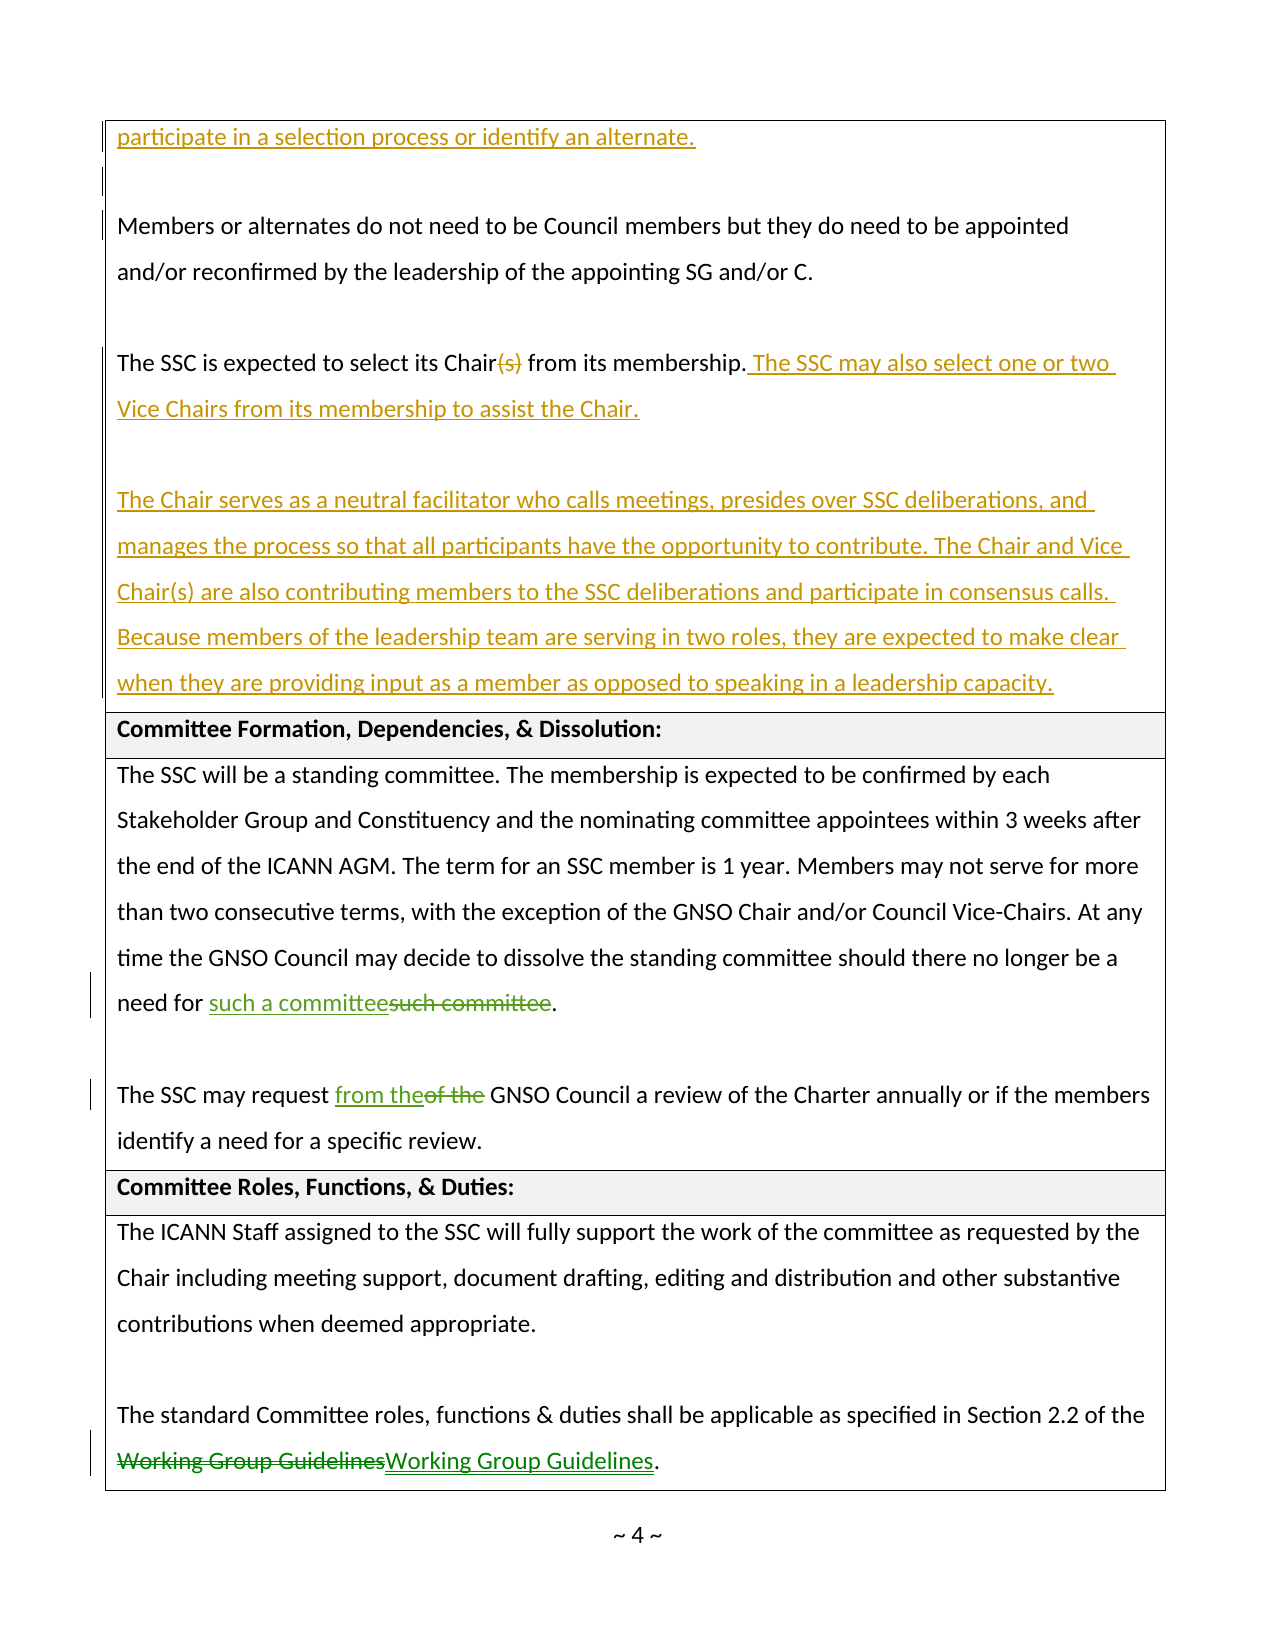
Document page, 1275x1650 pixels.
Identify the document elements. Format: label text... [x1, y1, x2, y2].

table_cell The ICANN Staff assigned to the SSC will fully support the work of the committee as requested by the Chair including meeting support, document drafting, editing and distribution and other substantive contributions when deemed appropriate. The standard Committee roles, functions & duties shall be applicable as specified in Section 2.2 of the . [106, 1216, 1165, 1490]
table_cell The SSC will be a standing committee. The membership is expected to be confirmed by each Stakeholder Group and Constituency and the nominating committee appointees within 3 weeks after the end of the ICANN AGM. The term for an SSC member is 1 year. Members may not serve for more than two consecutive terms, with the exception of the GNSO Chair and/or Council Vice-Chairs. At any time the GNSO Council may decide to dissolve the standing committee should there no longer be a need for . The SSC may request GNSO Council a review of the Charter annually or if the members identify a need for a specific review. [106, 759, 1165, 1169]
table_cell Committee Roles, Functions, & Duties: [106, 1171, 1165, 1215]
table_cell Committee Formation, Dependencies, & Dissolution: [106, 713, 1165, 758]
table_cell [106, 121, 1165, 712]
